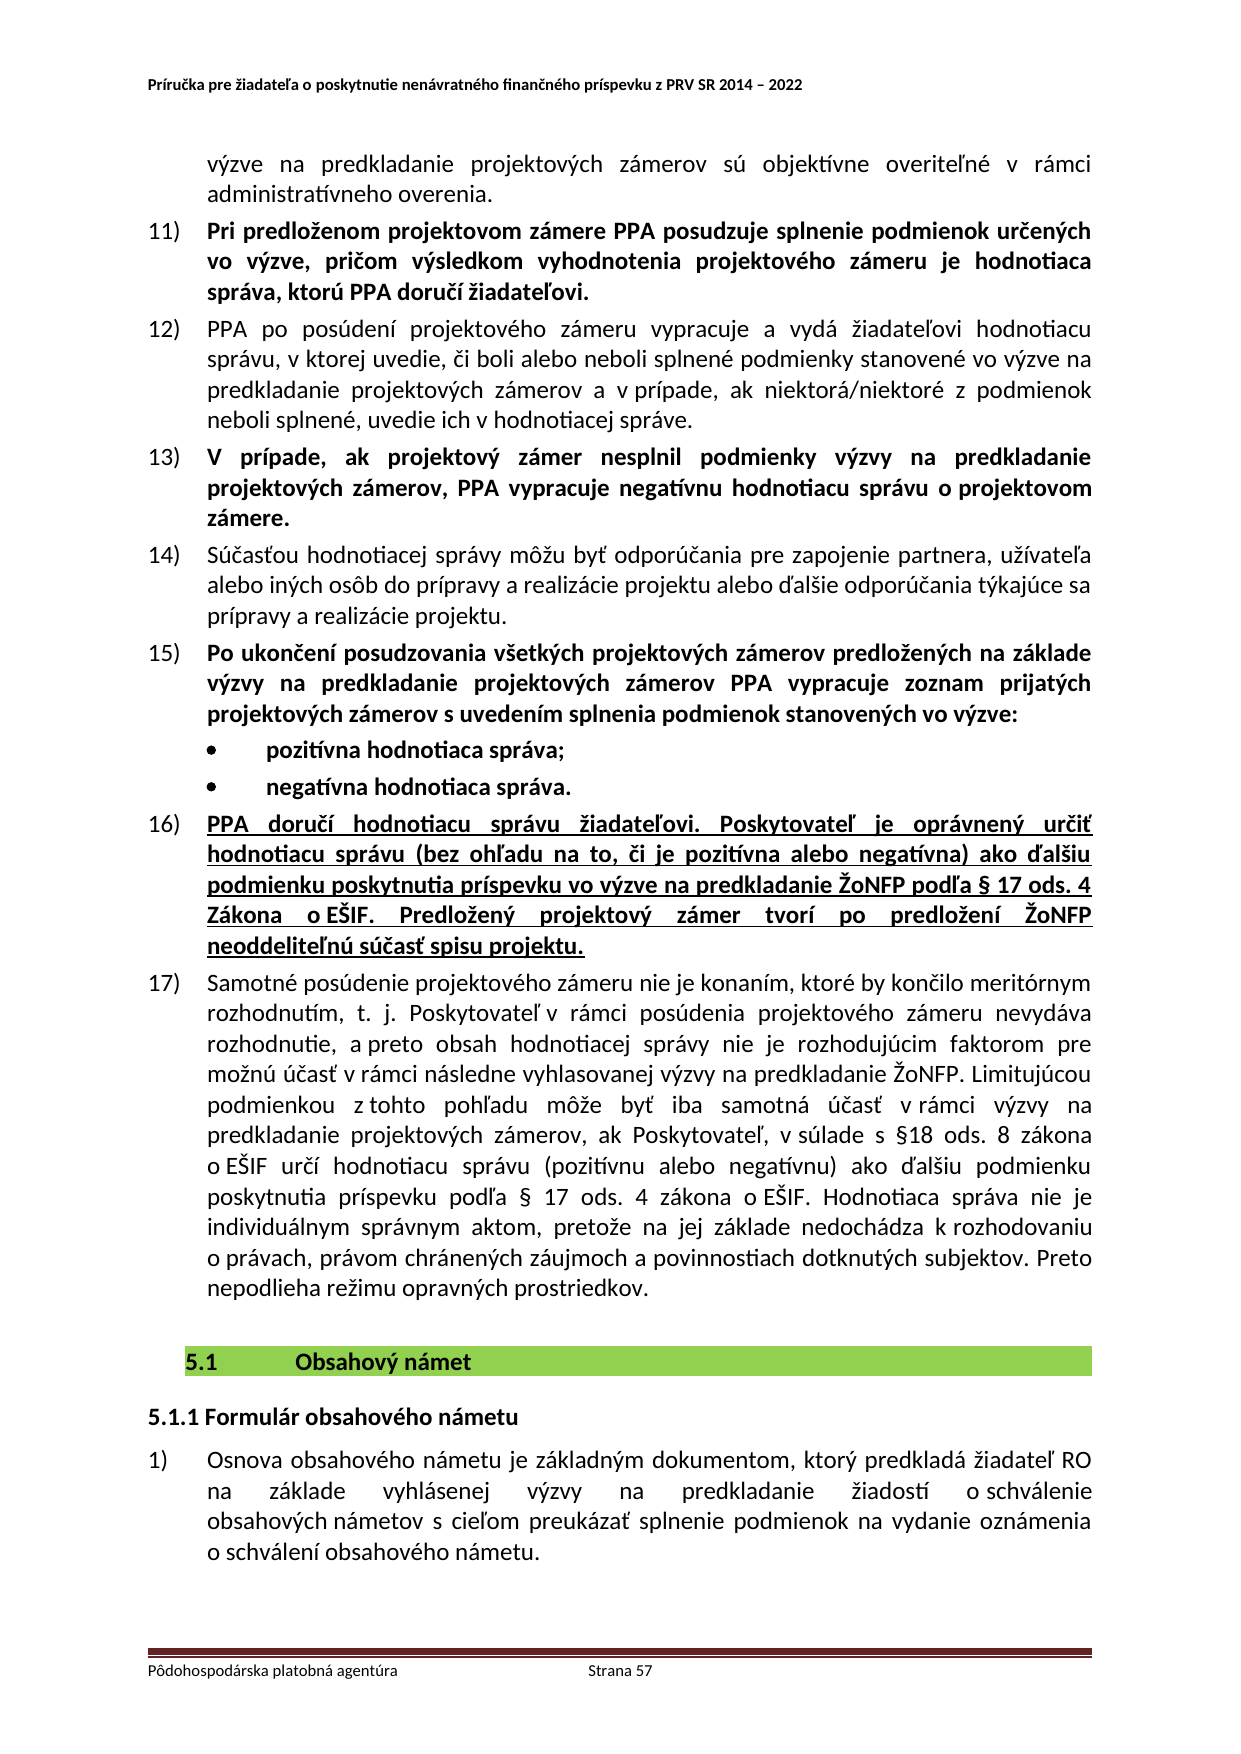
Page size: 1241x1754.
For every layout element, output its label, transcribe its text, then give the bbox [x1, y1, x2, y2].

list Pri predloženom projektovom zámere PPA posudzuje splnenie podmienok určených vo výzve, pričom výsledkom vyhodnotenia projektového zámeru je hodnotiaca správa, ktorú PPA doručí žiadateľovi. [148, 215, 1092, 307]
list Po ukončení posudzovania všetkých projektových zámerov predložených na základe výzvy na predkladanie projektových zámerov PPA vypracuje zoznam prijatých projektových zámerov s uvedením splnenia podmienok stanovených vo výzve: [148, 637, 1092, 728]
list PPA doručí hodnotiacu správu žiadateľovi. Poskytovateľ je oprávnený určiť hodnotiacu správu (bez ohľadu na to, či je pozitívna alebo negatívna) ako ďalšiu podmienku poskytnutia príspevku vo výzve na predkladanie ŽoNFP podľa § 17 ods. 4 Zákona o EŠIF. Predložený projektový zámer tvorí po predložení ŽoNFP neoddeliteľnú súčasť spisu projektu. [148, 808, 1092, 961]
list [148, 148, 1092, 209]
list Osnova obsahového námetu je základným dokumentom, ktorý predkladá žiadateľ RO na základe vyhlásenej výzvy na predkladanie žiadostí o schválenie obsahových námetov s cieľom preukázať splnenie podmienok na vydanie oznámenia o schválení obsahového námetu. [148, 1444, 1092, 1566]
list Súčasťou hodnotiacej správy môžu byť odporúčania pre zapojenie partnera, užívateľa alebo iných osôb do prípravy a realizácie projektu alebo ďalšie odporúčania týkajúce sa prípravy a realizácie projektu. [148, 539, 1092, 631]
list V prípade, ak projektový zámer nesplnil podmienky výzvy na predkladanie projektových zámerov, PPA vypracuje negatívnu hodnotiacu správu o projektovom zámere. [148, 441, 1092, 533]
list negatívna hodnotiaca správa. [207, 771, 1092, 802]
list Samotné posúdenie projektového zámeru nie je konaním, ktoré by končilo meritórnym rozhodnutím, t. j. Poskytovateľ v rámci posúdenia projektového zámeru nevydáva rozhodnutie, a preto obsah hodnotiacej správy nie je rozhodujúcim faktorom pre možnú účasť v rámci následne vyhlasovanej výzvy na predkladanie ŽoNFP. Limitujúcou podmienkou z tohto pohľadu môže byť iba samotná účasť v rámci výzvy na predkladanie projektových zámerov, ak Poskytovateľ, v súlade s §18 ods. 8 zákona o EŠIF určí hodnotiacu správu (pozitívnu alebo negatívnu) ako ďalšiu podmienku poskytnutia príspevku podľa § 17 ods. 4 zákona o EŠIF. Hodnotiaca správa nie je individuálnym správnym aktom, pretože na jej základe nedochádza k rozhodovaniu o právach, právom chránených záujmoch a povinnostiach dotknutých subjektov. Preto nepodlieha režimu opravných prostriedkov. [148, 967, 1092, 1303]
subtitle 5.1.1 Formulár obsahového námetu [148, 1401, 1092, 1432]
subtitle Obsahový námet [185, 1346, 1092, 1376]
list pozitívna hodnotiaca správa; [207, 734, 1092, 765]
list PPA po posúdení projektového zámeru vypracuje a vydá žiadateľovi hodnotiacu správu, v ktorej uvedie, či boli alebo neboli splnené podmienky stanovené vo výzve na predkladanie projektových zámerov a v prípade, ak niektorá/niektoré z podmienok neboli splnené, uvedie ich v hodnotiacej správe. [148, 313, 1092, 435]
